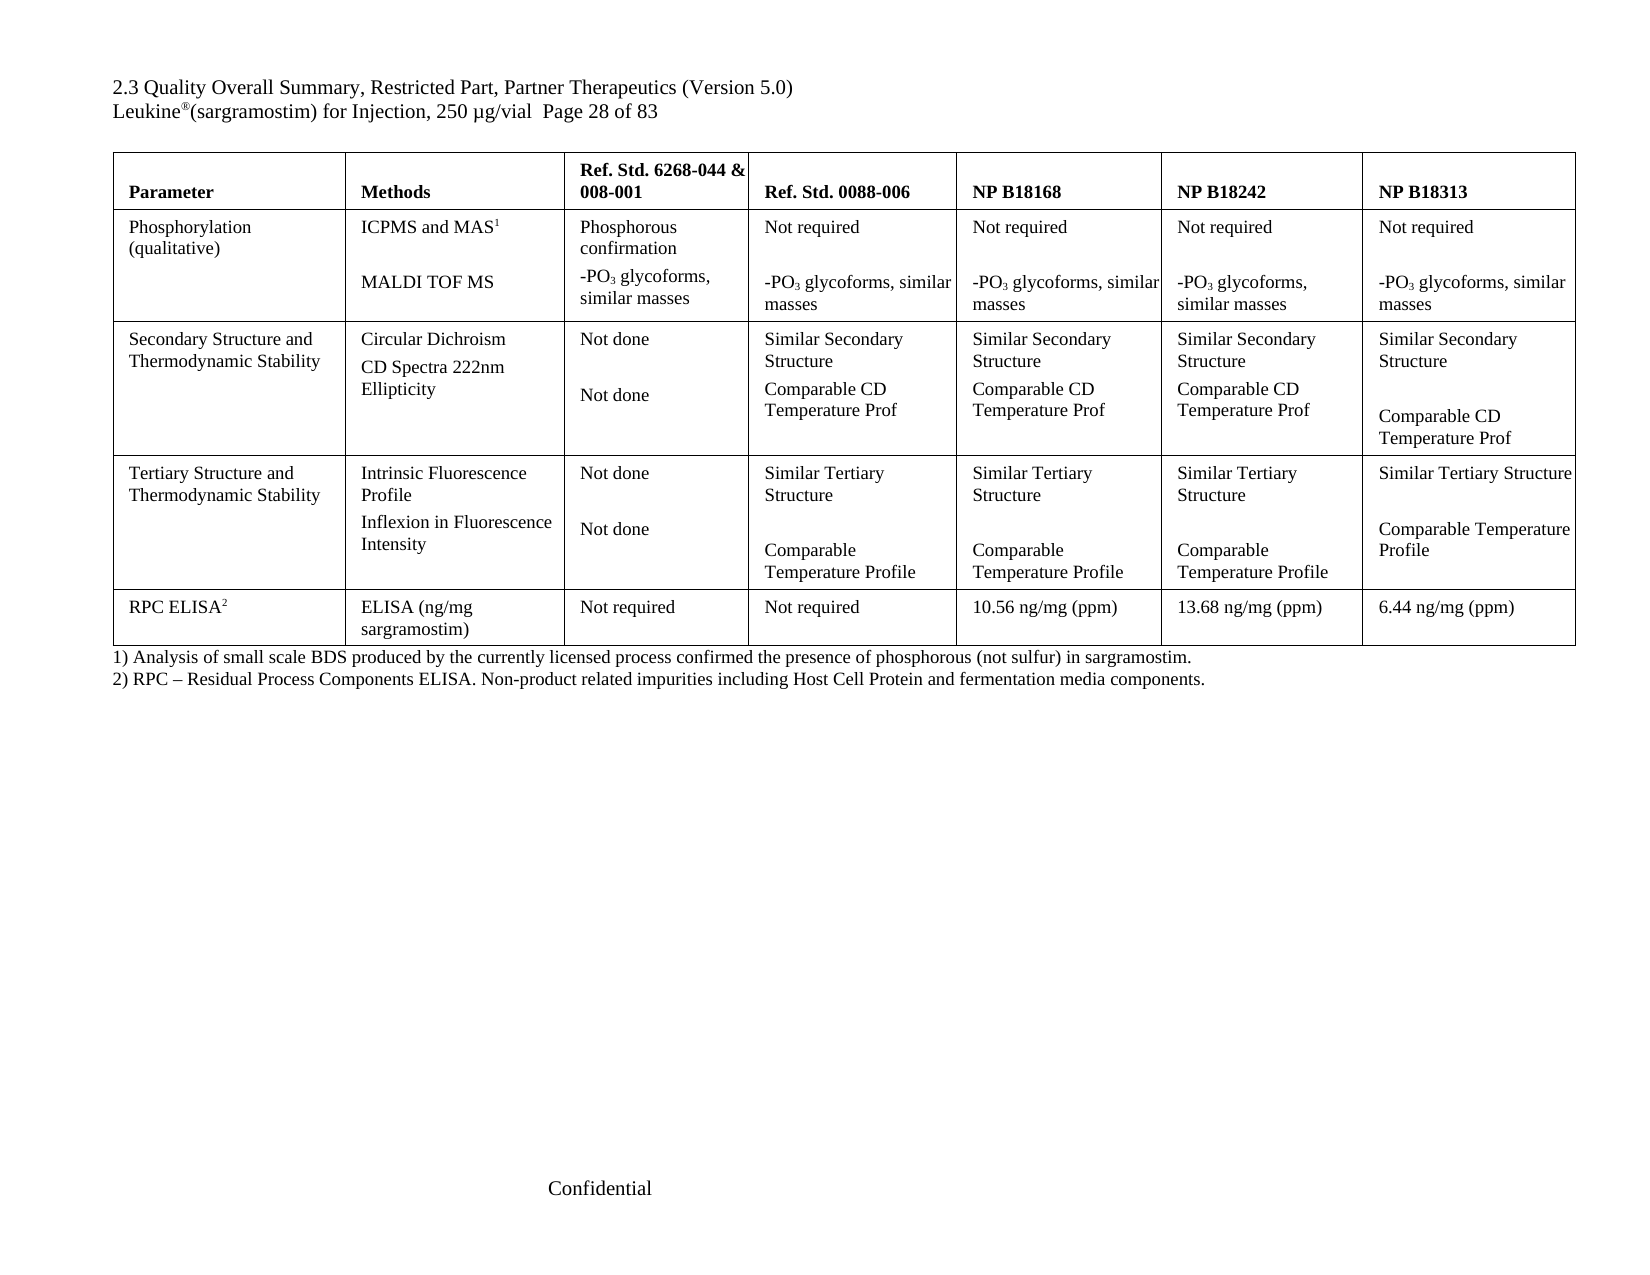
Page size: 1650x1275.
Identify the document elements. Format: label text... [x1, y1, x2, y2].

table_cell Similar Tertiary Structure Comparable Temperature Profile [957, 456, 1161, 588]
table_cell NP B18313 [1363, 153, 1575, 208]
table_cell 6.44 ng/mg (ppm) [1363, 590, 1575, 645]
table_cell Circular Dichroism CD Spectra 222nm Ellipticity [346, 322, 564, 455]
table_cell 10.56 ng/mg (ppm) [957, 590, 1161, 645]
table_cell Not required -PO3 glycoforms, similar masses [1363, 210, 1575, 321]
table_cell Intrinsic Fluorescence Profile Inflexion in Fluorescence Intensity [346, 456, 564, 588]
table_cell Similar Secondary Structure Comparable CD Temperature Prof [1363, 322, 1575, 455]
table_cell Ref. Std. 0088-006 [749, 153, 956, 208]
table_cell Methods [346, 153, 564, 208]
table_cell Similar Tertiary Structure Comparable Temperature Profile [749, 456, 956, 588]
table_cell Similar Secondary Structure Comparable CD Temperature Prof [1162, 322, 1362, 455]
table_cell Not required [749, 590, 956, 645]
table_cell Similar Secondary Structure Comparable CD Temperature Prof [749, 322, 956, 455]
table_cell Not required [565, 590, 748, 645]
table_cell Similar Secondary Structure Comparable CD Temperature Prof [957, 322, 1161, 455]
table_cell Not required -PO3 glycoforms, similar masses [1162, 210, 1362, 321]
table_cell Similar Tertiary Structure Comparable Temperature Profile [1162, 456, 1362, 588]
table_cell Ref. Std. 6268-044 & 008-001 [565, 153, 748, 208]
text 1) Analysis of small scale BDS produced by the currently licensed process confirmed the presence of phosphorous (not sulfur) in sargramostim. [112, 646, 1575, 668]
table_cell ICPMS and MAS1 MALDI TOF MS [346, 210, 564, 321]
text 2) RPC – Residual Process Components ELISA. Non-product related impurities including Host Cell Protein and fermentation media components. [112, 668, 1575, 689]
table_cell NP B18168 [957, 153, 1161, 208]
table_cell Not required -PO3 glycoforms, similar masses [957, 210, 1161, 321]
table_cell Similar Tertiary Structure Comparable Temperature Profile [1363, 456, 1575, 588]
table_cell Phosphorylation (qualitative) [114, 210, 345, 321]
table_cell Not required -PO3 glycoforms, similar masses [749, 210, 956, 321]
table_cell Not done Not done [565, 322, 748, 455]
table_cell Tertiary Structure and Thermodynamic Stability [114, 456, 345, 588]
table_cell Phosphorous confirmation -PO3 glycoforms, similar masses [565, 210, 748, 321]
table_cell Secondary Structure and Thermodynamic Stability [114, 322, 345, 455]
table_cell RPC ELISA2 [114, 590, 345, 645]
table_cell Parameter [114, 153, 345, 208]
table_cell 13.68 ng/mg (ppm) [1162, 590, 1362, 645]
table_cell ELISA (ng/mg sargramostim) [346, 590, 564, 645]
table_cell Not done Not done [565, 456, 748, 588]
table_cell NP B18242 [1162, 153, 1362, 208]
